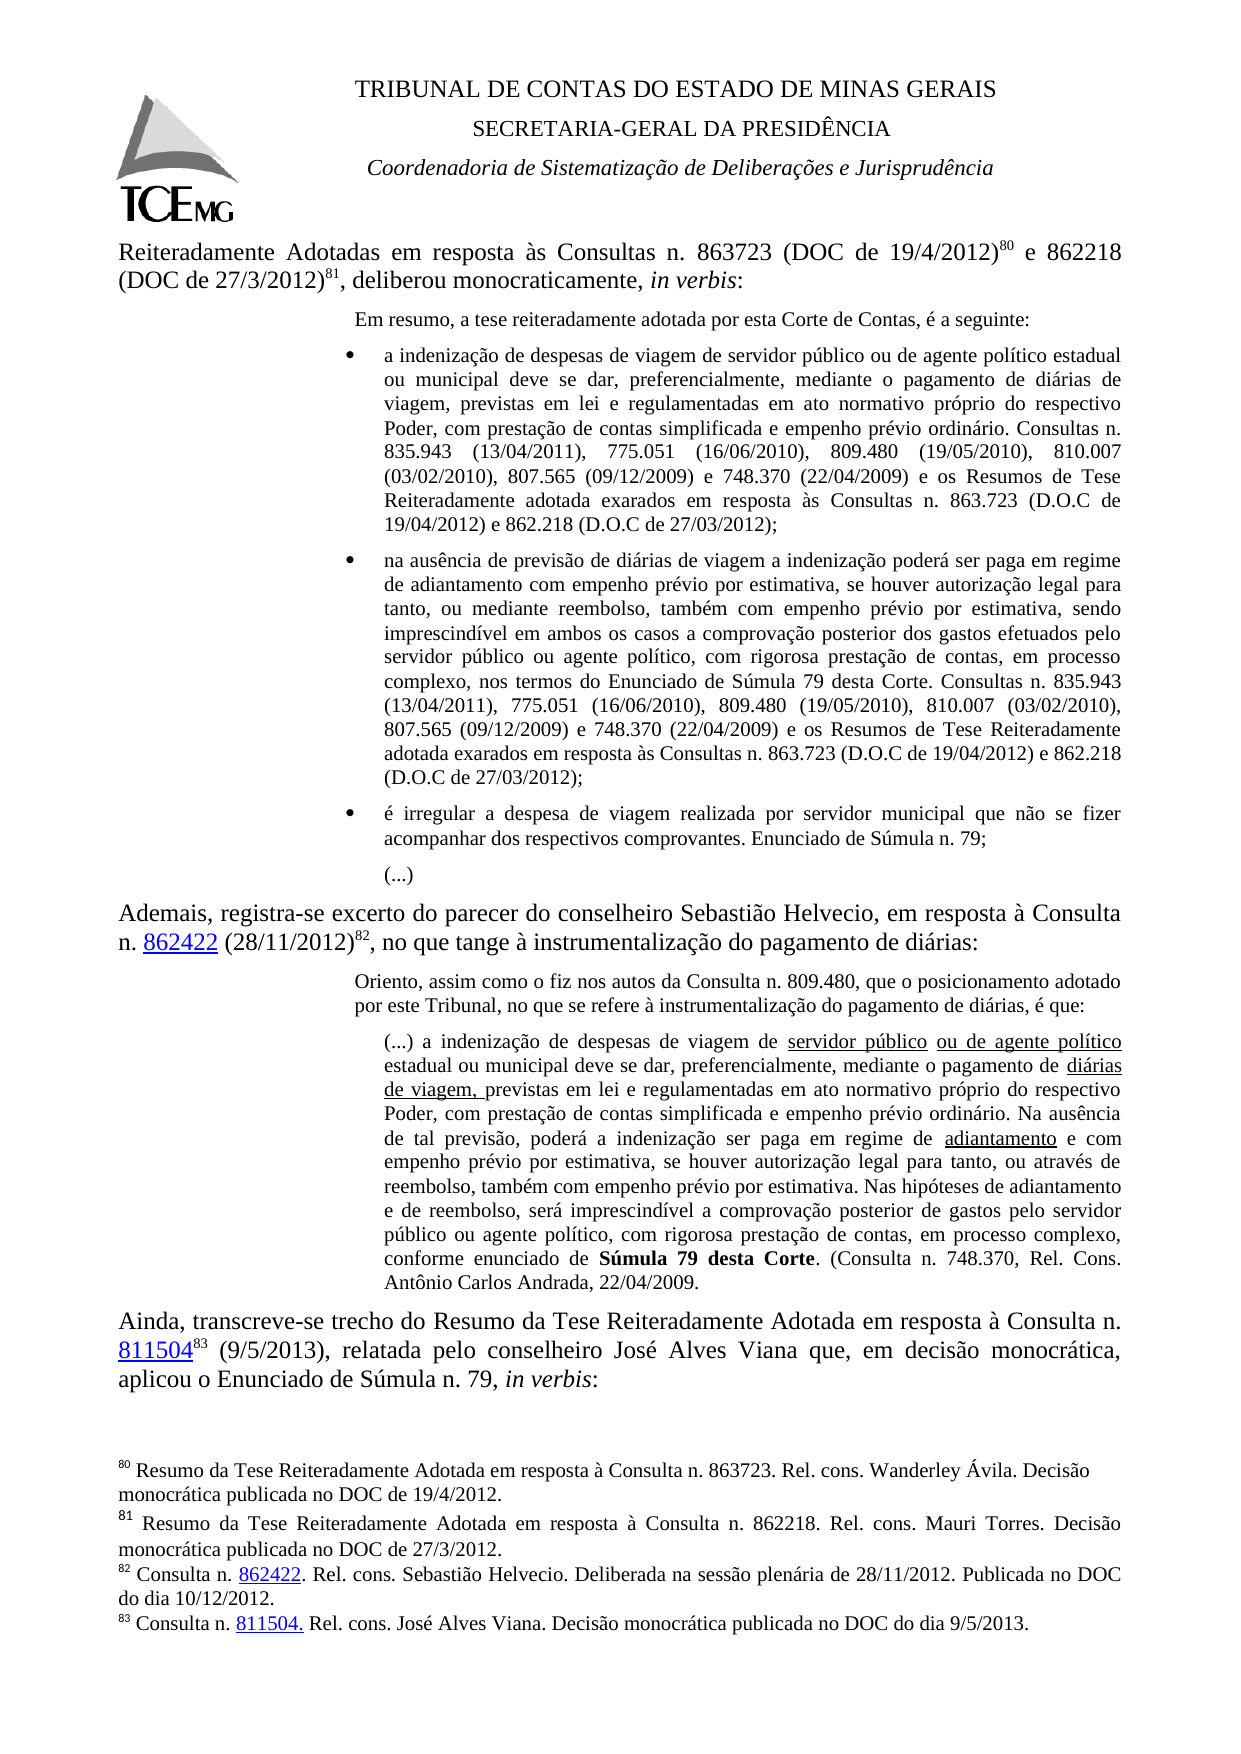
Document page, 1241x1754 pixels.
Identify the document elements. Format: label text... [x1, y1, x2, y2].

list na ausência de previsão de diárias de viagem a indenização poderá ser paga em regime de adiantamento com empenho prévio por estimativa, se houver autorização legal para tanto, ou mediante reembolso, também com empenho prévio por estimativa, sendo imprescindível em ambos os casos a comprovação posterior dos gastos efetuados pelo servidor público ou agente político, com rigorosa prestação de contas, em processo complexo, nos termos do Enunciado de Súmula 79 desta Corte. Consultas n. 835.943 (13/04/2011), 775.051 (16/06/2010), 809.480 (19/05/2010), 810.007 (03/02/2010), 807.565 (09/12/2009) e 748.370 (22/04/2009) e os Resumos de Tese Reiteradamente adotada exarados em resposta às Consultas n. 863.723 (D.O.C de 19/04/2012) e 862.218 (D.O.C de 27/03/2012); [346, 548, 1122, 789]
text (...) a indenização de despesas de viagem de servidor público ou de agente político estadual ou municipal deve se dar, preferencialmente, mediante o pagamento de diárias de viagem, previstas em lei e regulamentadas em ato normativo próprio do respectivo Poder, com prestação de contas simplificada e empenho prévio ordinário. Na ausência de tal previsão, poderá a indenização ser paga em regime de adiantamento e com empenho prévio por estimativa, se houver autorização legal para tanto, ou através de reembolso, também com empenho prévio por estimativa. Nas hipóteses de adiantamento e de reembolso, será imprescindível a comprovação posterior de gastos pelo servidor público ou agente político, com rigorosa prestação de contas, em processo complexo, conforme enunciado de Súmula 79 desta Corte. (Consulta n. 748.370, Rel. Cons. Antônio Carlos Andrada, 22/04/2009. [384, 1029, 1122, 1294]
text Ademais, registra-se excerto do parecer do conselheiro Sebastião Helvecio, em resposta à Consulta n. 862422 (28/11/2012), no que tange à instrumentalização do pagamento de diárias: [118, 898, 1122, 956]
text Oriento, assim como o fiz nos autos da Consulta n. 809.480, que o posicionamento adotado por este Tribunal, no que se refere à instrumentalização do pagamento de diárias, é que: [354, 968, 1122, 1017]
list (...) [384, 862, 1122, 886]
list Em resumo, a tese reiteradamente adotada por esta Corte de Contas, é a seguinte: [354, 307, 1122, 331]
text Ainda, transcreve-se trecho do Resumo da Tese Reiteradamente Adotada em resposta à Consulta n. 811504 (9/5/2013), relatada pelo conselheiro José Alves Viana que, em decisão monocrática, aplicou o Enunciado de Súmula n. 79, in verbis: [118, 1306, 1122, 1393]
list a indenização de despesas de viagem de servidor público ou de agente político estadual ou municipal deve se dar, preferencialmente, mediante o pagamento de diárias de viagem, previstas em lei e regulamentadas em ato normativo próprio do respectivo Poder, com prestação de contas simplificada e empenho prévio ordinário. Consultas n. 835.943 (13/04/2011), 775.051 (16/06/2010), 809.480 (19/05/2010), 810.007 (03/02/2010), 807.565 (09/12/2009) e 748.370 (22/04/2009) e os Resumos de Tese Reiteradamente adotada exarados em resposta às Consultas n. 863.723 (D.O.C de 19/04/2012) e 862.218 (D.O.C de 27/03/2012); [346, 343, 1122, 536]
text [118, 237, 1122, 294]
list é irregular a despesa de viagem realizada por servidor municipal que não se fizer acompanhar dos respectivos comprovantes. Enunciado de Súmula n. 79; [346, 801, 1122, 849]
picture [92, 73, 262, 243]
